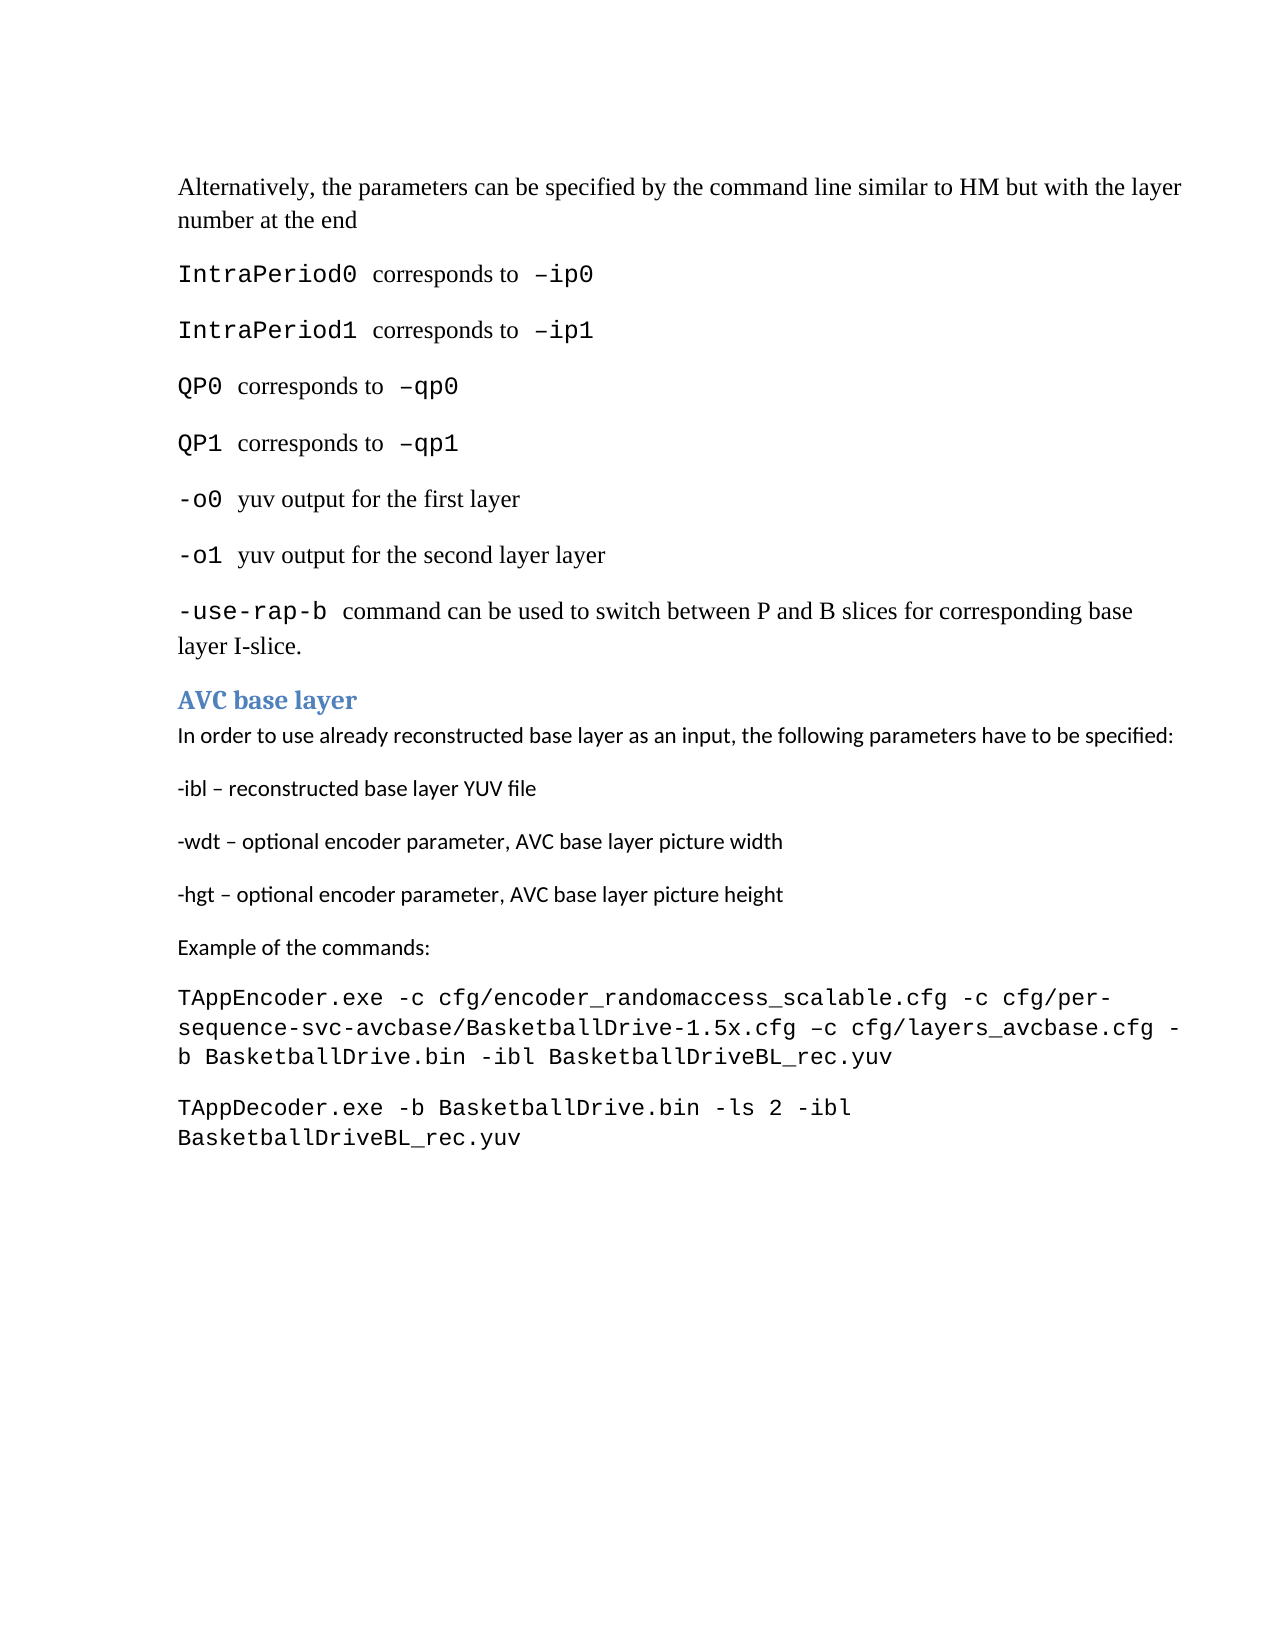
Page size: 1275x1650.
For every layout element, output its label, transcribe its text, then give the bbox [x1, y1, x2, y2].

text -o0 yuv output for the first layer [177, 484, 1186, 515]
text QP1 corresponds to –qp1 [177, 428, 1186, 458]
subtitle AVC base layer [177, 685, 1186, 716]
text TAppEncoder.exe -c cfg/encoder_randomaccess_scalable.cfg -c cfg/per-sequence-svc-avcbase/BasketballDrive-1.5x.cfg –c cfg/layers_avcbase.cfg -b BasketballDrive.bin -ibl BasketballDriveBL_rec.yuv [177, 986, 1186, 1072]
text TAppDecoder.exe -b BasketballDrive.bin -ls 2 -ibl BasketballDriveBL_rec.yuv [177, 1096, 1186, 1152]
text IntraPeriod0 corresponds to –ip0 [177, 259, 1186, 290]
text In order to use already reconstructed base layer as an input, the following parameters have to be specified: [177, 721, 1186, 749]
text IntraPeriod1 corresponds to –ip1 [177, 315, 1186, 346]
text -o1 yuv output for the second layer layer [177, 540, 1186, 571]
text -use-rap-b command can be used to switch between P and B slices for corresponding base layer I-slice. [177, 596, 1186, 660]
text Example of the commands: [177, 933, 1186, 961]
text -hgt – optional encoder parameter, AVC base layer picture height [177, 880, 1186, 908]
text -wdt – optional encoder parameter, AVC base layer picture width [177, 827, 1186, 855]
text Alternatively, the parameters can be specified by the command line similar to HM but with the layer number at the end [177, 172, 1186, 234]
text QP0 corresponds to –qp0 [177, 371, 1186, 402]
text -ibl – reconstructed base layer YUV file [177, 774, 1186, 802]
